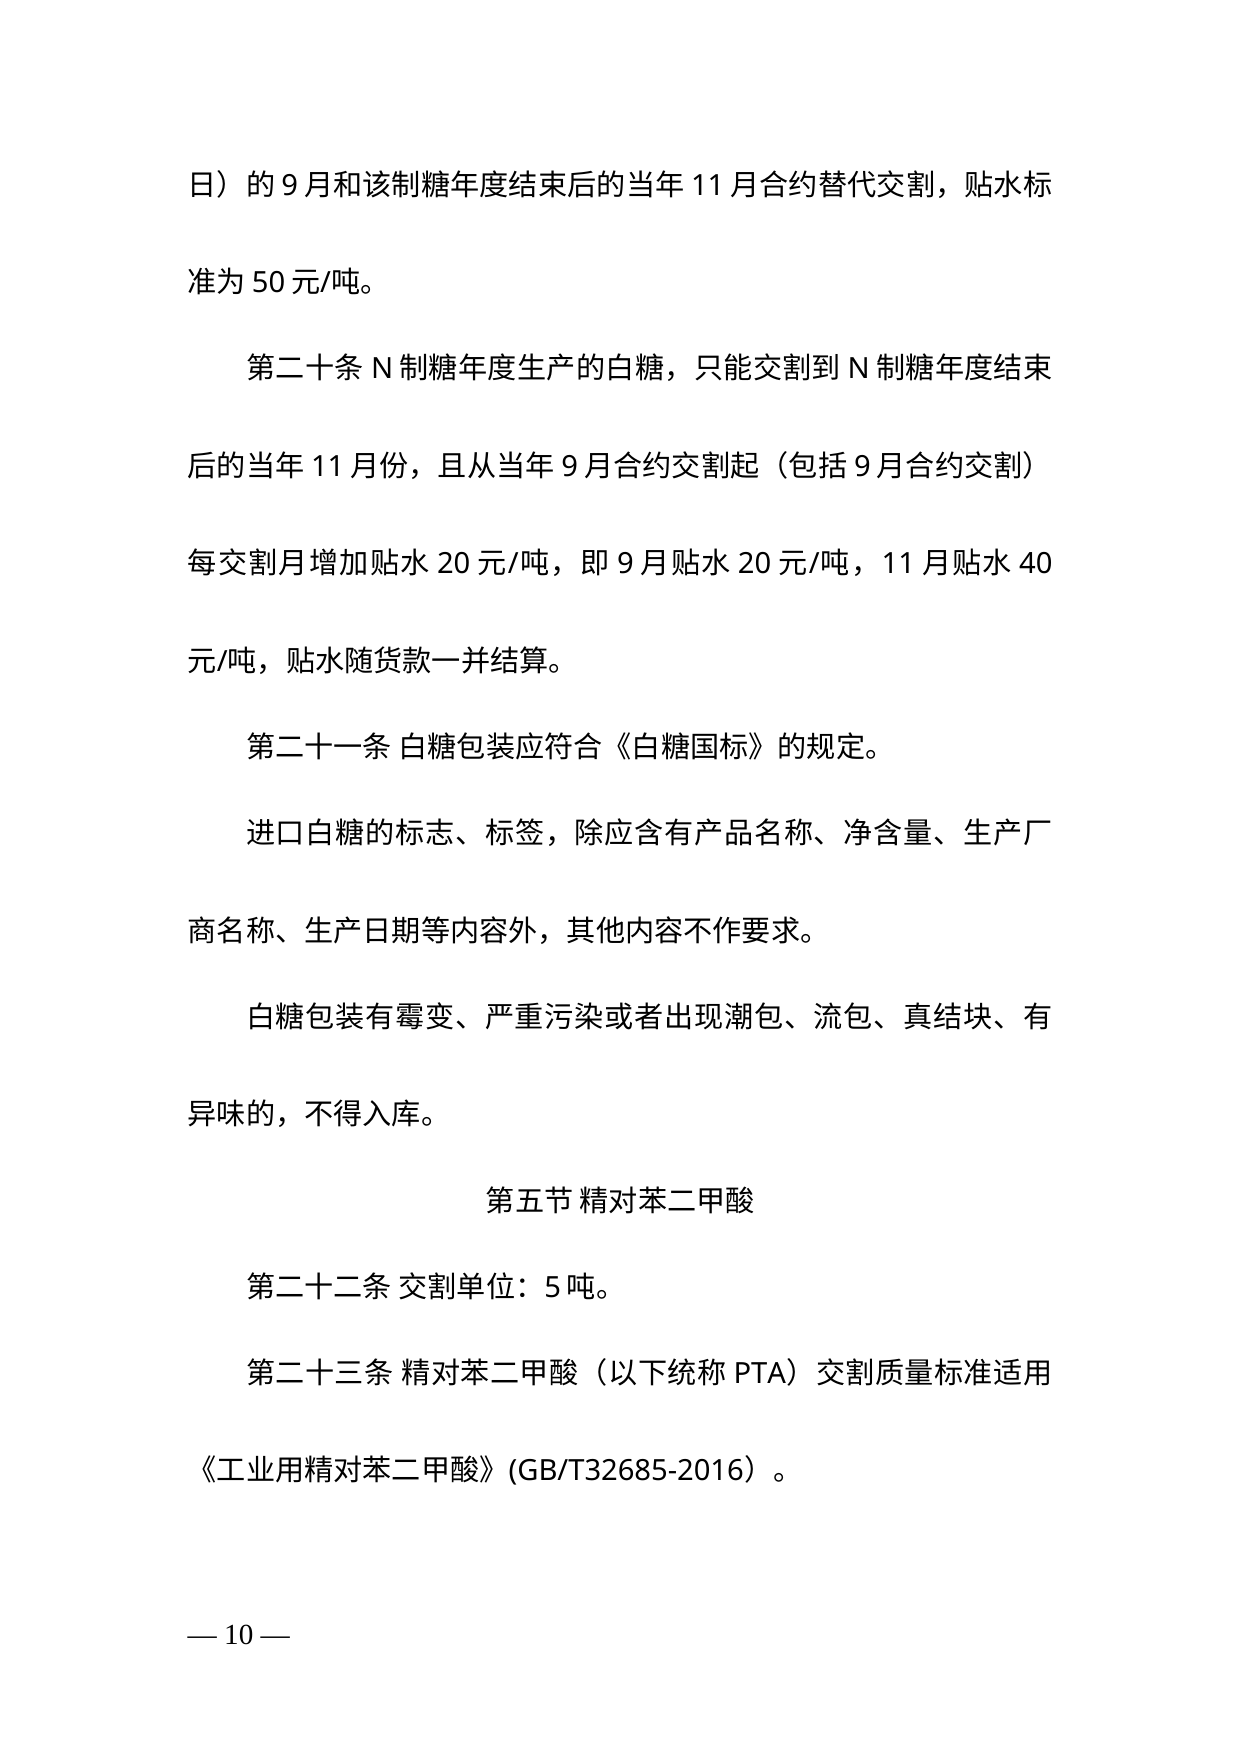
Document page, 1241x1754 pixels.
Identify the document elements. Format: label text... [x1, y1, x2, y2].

text 第二十三条 精对苯二甲酸（以下统称PTA）交割质量标准适用《工业用精对苯二甲酸》(GB/T32685-2016）。 [187, 1338, 1053, 1501]
text 第二十二条 交割单位：5吨。 [187, 1252, 1053, 1317]
text 第五节 精对苯二甲酸 [187, 1166, 1053, 1231]
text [187, 150, 1053, 312]
text 进口白糖的标志、标签，除应含有产品名称、净含量、生产厂商名称、生产日期等内容外，其他内容不作要求。 [187, 798, 1053, 961]
text 第二十一条 白糖包装应符合《白糖国标》的规定。 [187, 712, 1053, 777]
text 第二十条 N制糖年度生产的白糖，只能交割到N制糖年度结束后的当年11月份，且从当年9月合约交割起（包括9月合约交割）每交割月增加贴水20元/吨，即9月贴水20元/吨，11月贴水40元/吨，贴水随货款一并结算。 [187, 334, 1053, 691]
text 白糖包装有霉变、严重污染或者出现潮包、流包、真结块、有异味的，不得入库。 [187, 982, 1053, 1144]
